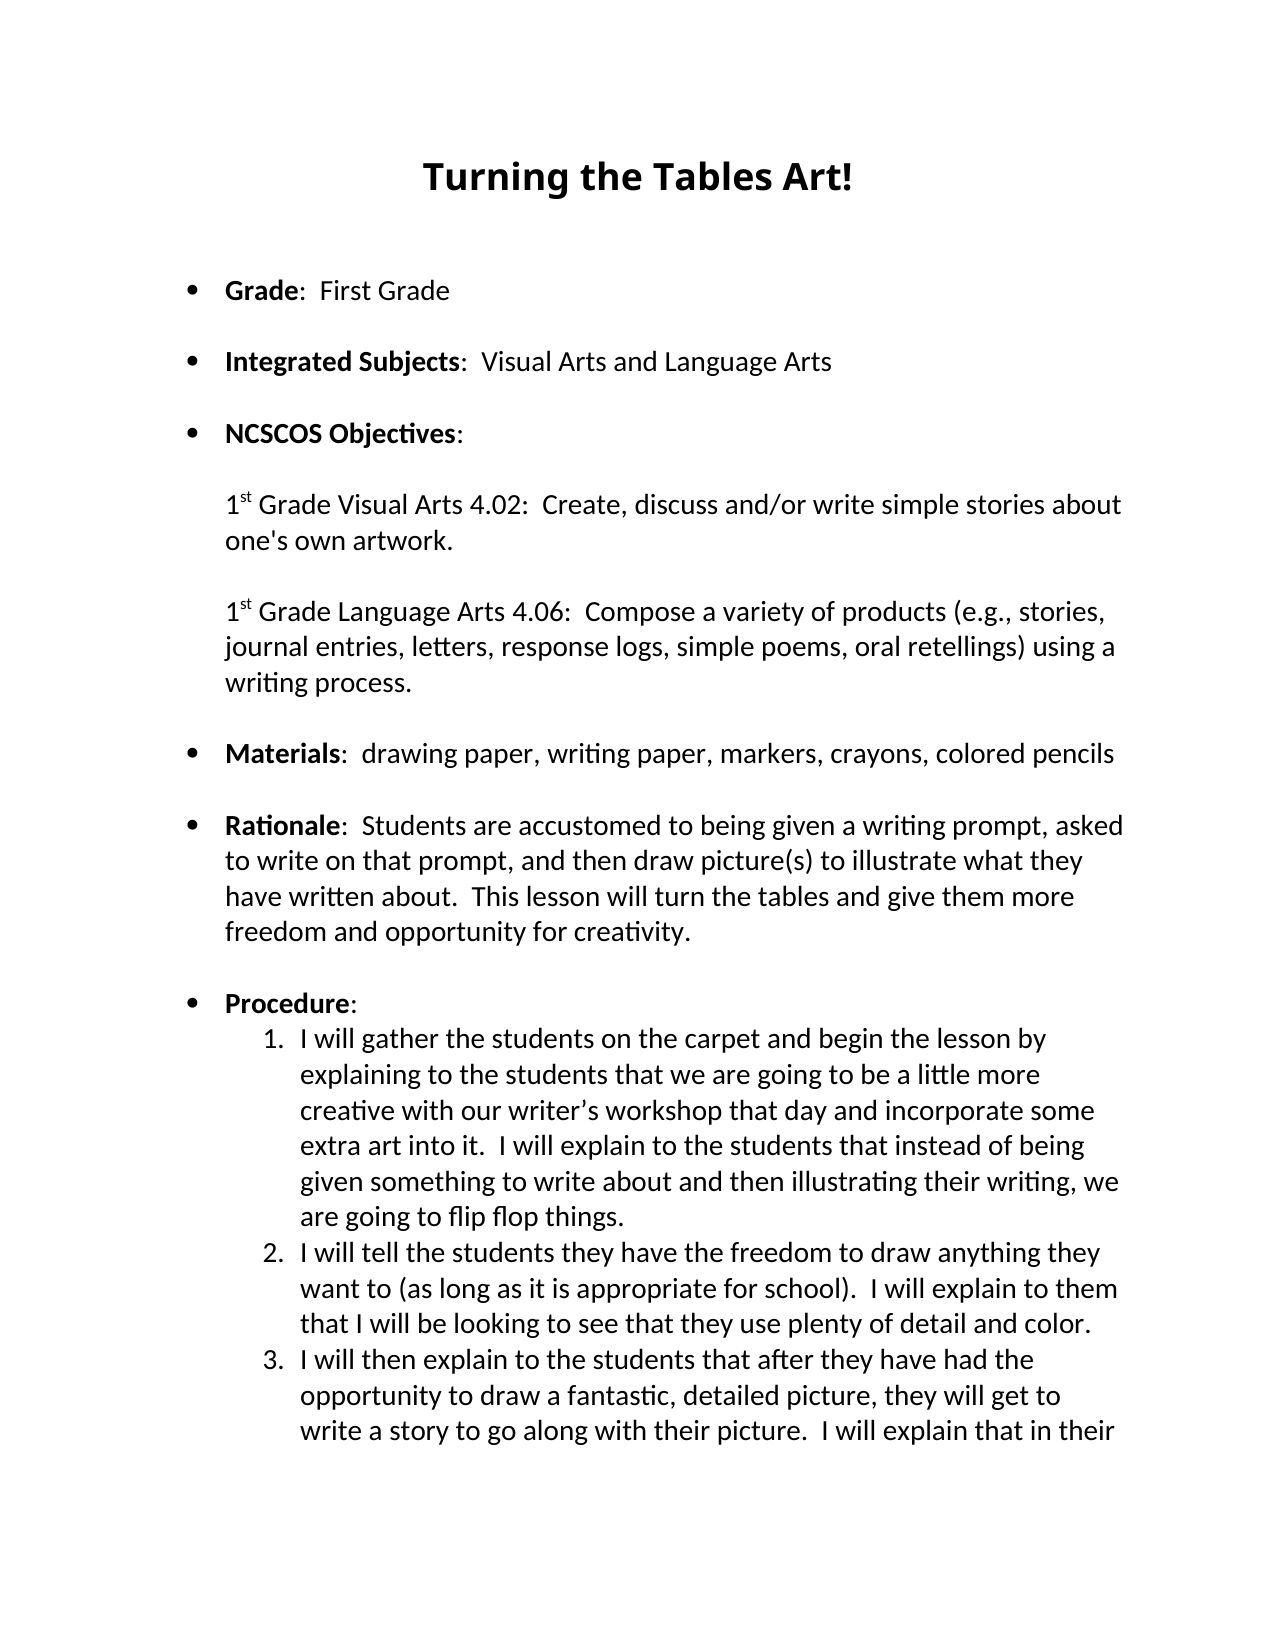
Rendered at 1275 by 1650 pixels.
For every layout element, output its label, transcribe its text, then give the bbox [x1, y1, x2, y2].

list Procedure: [187, 985, 1125, 1020]
text 1st Grade Visual Arts 4.02: Create, discuss and/or write simple stories about one's own artwork. [225, 486, 1125, 557]
list NCSCOS Objectives: [187, 415, 1125, 450]
list Rationale: Students are accustomed to being given a writing prompt, asked to write on that prompt, and then draw picture(s) to illustrate what they have written about. This lesson will turn the tables and give them more freedom and opportunity for creativity. [187, 807, 1125, 949]
list Grade: First Grade [187, 272, 1125, 308]
text 1st Grade Language Arts 4.06: Compose a variety of products (e.g., stories, journal entries, letters, response logs, simple poems, oral retellings) using a writing process. [225, 593, 1125, 700]
list I will tell the students they have the freedom to draw anything they want to (as long as it is appropriate for school). I will explain to them that I will be looking to see that they use plenty of detail and color. [262, 1234, 1125, 1341]
list Integrated Subjects: Visual Arts and Language Arts [187, 343, 1125, 379]
text Turning the Tables Art! [150, 150, 1125, 201]
list I will gather the students on the carpet and begin the lesson by explaining to the students that we are going to be a little more creative with our writer’s workshop that day and incorporate some extra art into it. I will explain to the students that instead of being given something to write about and then illustrating their writing, we are going to flip flop things. [262, 1020, 1125, 1234]
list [262, 1341, 1125, 1448]
list Materials: drawing paper, writing paper, markers, crayons, colored pencils [187, 735, 1125, 771]
